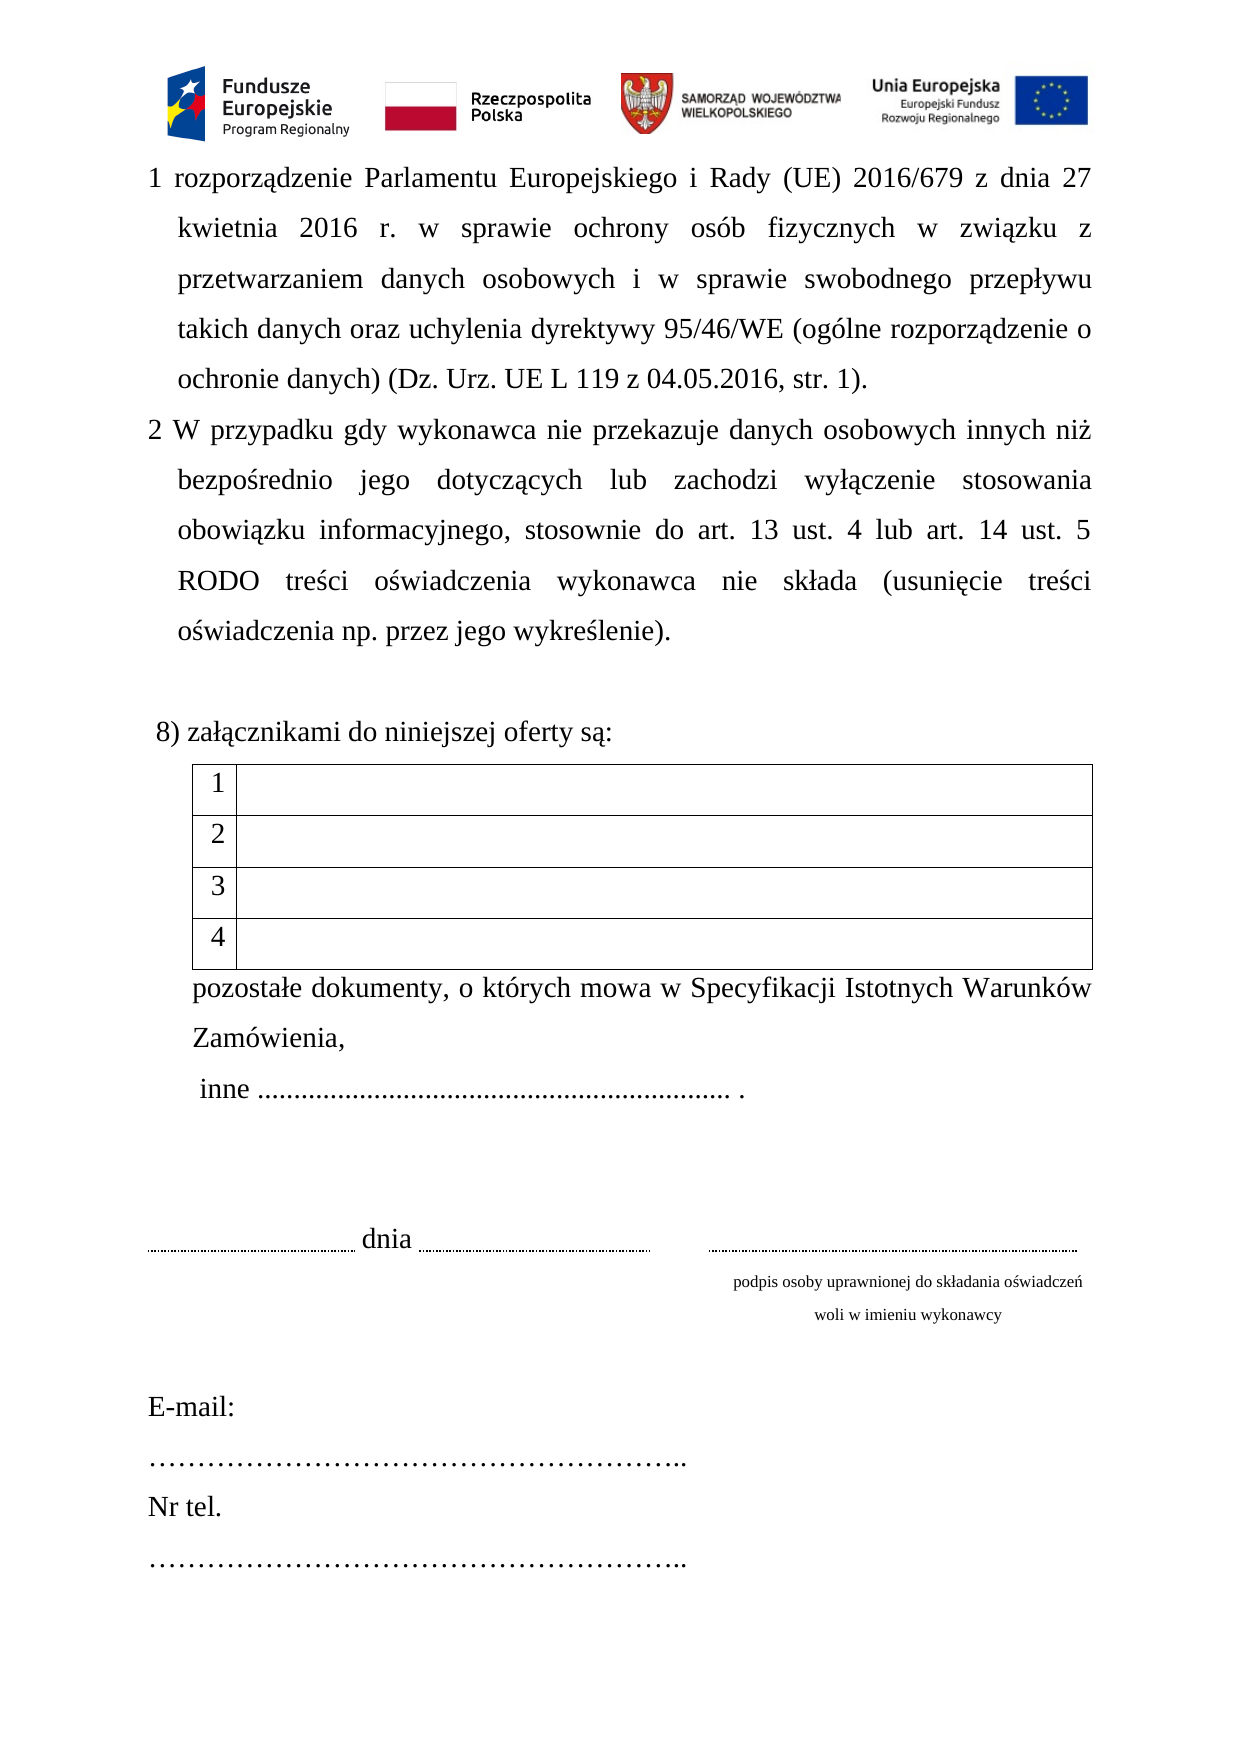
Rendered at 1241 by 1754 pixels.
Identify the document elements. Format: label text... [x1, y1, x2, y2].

picture [618, 73, 841, 133]
table_header 1 [193, 765, 236, 815]
text podpis osoby uprawnionej do składania oświadczeń woli w imieniu wykonawcy [723, 1271, 1093, 1338]
table_header [237, 765, 1092, 815]
table_cell [237, 816, 1092, 867]
text 1 rozporządzenie Parlamentu Europejskiego i Rady (UE) 2016/679 z dnia 27 kwietnia 2016 r. w sprawie ochrony osób fizycznych w związku z przetwarzaniem danych osobowych i w sprawie swobodnego przepływu takich danych oraz uchylenia dyrektywy 95/46/WE (ogólne rozporządzenie o ochronie danych) (Dz. Urz. UE L 119 z 04.05.2016, str. 1). [148, 160, 1093, 395]
picture [147, 47, 604, 161]
table_cell 2 [193, 816, 236, 867]
text ……………………………………………….. [148, 1439, 1093, 1473]
text Nr tel. [148, 1489, 1093, 1523]
text 8) załącznikami do niniejszej oferty są: [156, 714, 1093, 747]
table_cell 4 [193, 919, 236, 969]
text E-mail: [148, 1389, 1093, 1422]
table_cell 3 [193, 868, 236, 918]
table_cell [237, 868, 1092, 918]
text dnia [148, 1221, 1093, 1254]
text inne ................................................................. . [148, 1071, 1093, 1104]
picture [857, 60, 1101, 139]
table_cell [237, 919, 1092, 969]
text pozostałe dokumenty, o których mowa w Specyfikacji Istotnych Warunków Zamówienia, [192, 970, 1093, 1054]
text ……………………………………………….. [148, 1540, 1093, 1573]
text 2 W przypadku gdy wykonawca nie przekazuje danych osobowych innych niż bezpośrednio jego dotyczących lub zachodzi wyłączenie stosowania obowiązku informacyjnego, stosownie do art. 13 ust. 4 lub art. 14 ust. 5 RODO treści oświadczenia wykonawca nie składa (usunięcie treści oświadczenia np. przez jego wykreślenie). [148, 412, 1093, 647]
